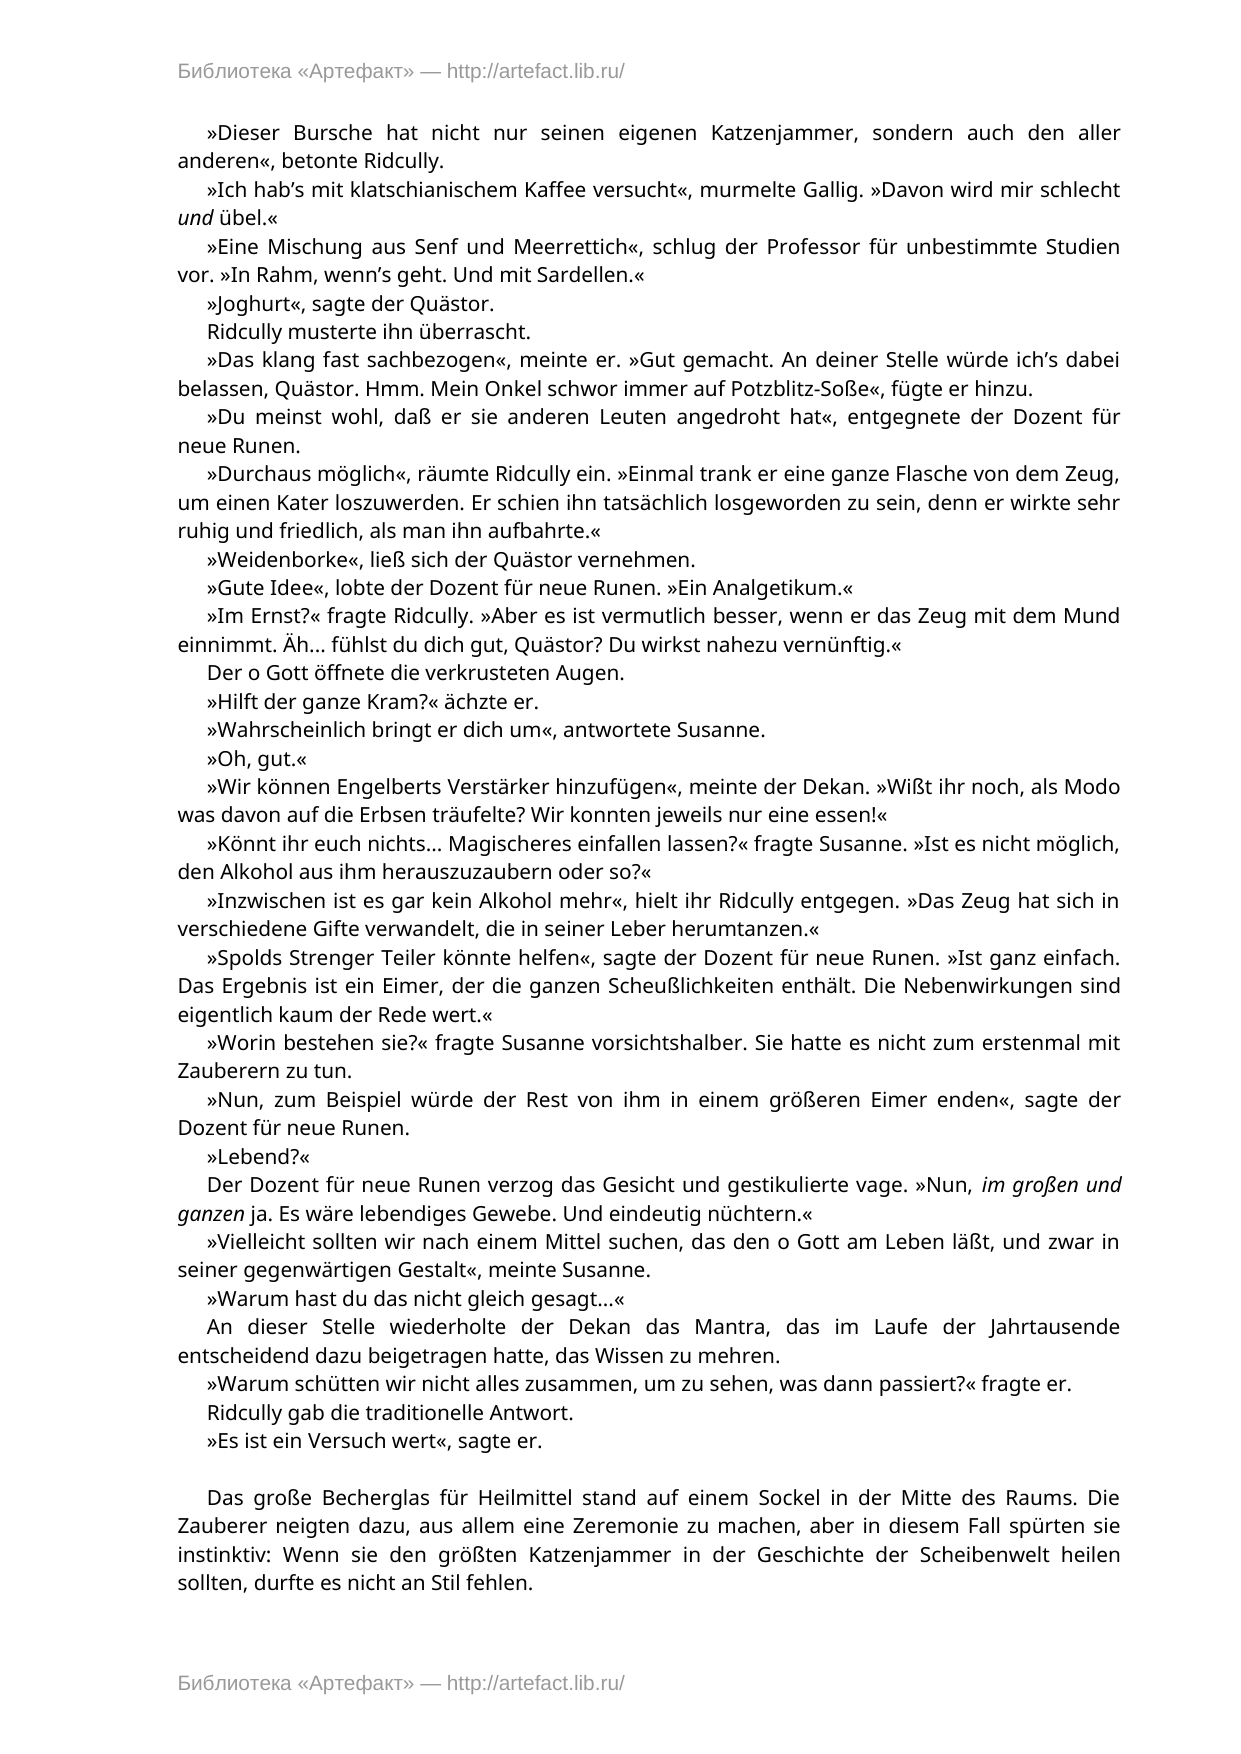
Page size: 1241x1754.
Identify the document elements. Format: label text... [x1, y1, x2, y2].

text Der o Gott öffnete die verkrusteten Augen. [177, 658, 1122, 687]
text »Lebend?« [177, 1142, 1122, 1170]
text »Weidenborke«, ließ sich der Quästor vernehmen. [177, 545, 1122, 573]
text »Vielleicht sollten wir nach einem Mittel suchen, das den o Gott am Leben läßt, und zwar in seiner gegenwärtigen Gestalt«, meinte Susanne. [177, 1227, 1122, 1284]
text Der Dozent für neue Runen verzog das Gesicht und gestikulierte vage. »Nun, im großen und ganzen ja. Es wäre lebendiges Gewebe. Und eindeutig nüchtern.« [177, 1170, 1122, 1227]
text »Wahrscheinlich bringt er dich um«, antwortete Susanne. [177, 715, 1122, 744]
text »Warum hast du das nicht gleich gesagt...« [177, 1284, 1122, 1312]
text »Du meinst wohl, daß er sie anderen Leuten angedroht hat«, entgegnete der Dozent für neue Runen. [177, 402, 1122, 459]
text »Wir können Engelberts Verstärker hinzufügen«, meinte der Dekan. »Wißt ihr noch, als Modo was davon auf die Erbsen träufelte? Wir konnten jeweils nur eine essen!« [177, 772, 1122, 829]
text »Eine Mischung aus Senf und Meerrettich«, schlug der Professor für unbestimmte Studien vor. »In Rahm, wenn’s geht. Und mit Sardellen.« [177, 232, 1122, 289]
text Das große Becherglas für Heilmittel stand auf einem Sockel in der Mitte des Raums. Die Zauberer neigten dazu, aus allem eine Zeremonie zu machen, aber in diesem Fall spürten sie instinktiv: Wenn sie den größten Katzenjammer in der Geschichte der Scheibenwelt heilen sollten, durfte es nicht an Stil fehlen. [177, 1483, 1122, 1597]
text »Warum schütten wir nicht alles zusammen, um zu sehen, was dann passiert?« fragte er. [177, 1369, 1122, 1398]
text An dieser Stelle wiederholte der Dekan das Mantra, das im Laufe der Jahrtausende entscheidend dazu beigetragen hatte, das Wissen zu mehren. [177, 1312, 1122, 1369]
text »Könnt ihr euch nichts... Magischeres einfallen lassen?« fragte Susanne. »Ist es nicht möglich, den Alkohol aus ihm herauszuzaubern oder so?« [177, 829, 1122, 886]
text »Im Ernst?« fragte Ridcully. »Aber es ist vermutlich besser, wenn er das Zeug mit dem Mund einnimmt. Äh... fühlst du dich gut, Quästor? Du wirkst nahezu vernünftig.« [177, 602, 1122, 658]
text »Oh, gut.« [177, 744, 1122, 772]
text »Joghurt«, sagte der Quästor. [177, 289, 1122, 317]
text Ridcully musterte ihn überrascht. [177, 317, 1122, 346]
text »Nun, zum Beispiel würde der Rest von ihm in einem größeren Eimer enden«, sagte der Dozent für neue Runen. [177, 1085, 1122, 1142]
text »Gute Idee«, lobte der Dozent für neue Runen. »Ein Analgetikum.« [177, 573, 1122, 602]
text »Worin bestehen sie?« fragte Susanne vorsichtshalber. Sie hatte es nicht zum erstenmal mit Zauberern zu tun. [177, 1028, 1122, 1085]
text »Dieser Bursche hat nicht nur seinen eigenen Katzenjammer, sondern auch den aller anderen«, betonte Ridcully. [177, 118, 1122, 175]
text »Inzwischen ist es gar kein Alkohol mehr«, hielt ihr Ridcully entgegen. »Das Zeug hat sich in verschiedene Gifte verwandelt, die in seiner Leber herumtanzen.« [177, 886, 1122, 943]
text Ridcully gab die traditionelle Antwort. [177, 1398, 1122, 1426]
text »Hilft der ganze Kram?« ächzte er. [177, 687, 1122, 715]
text »Ich hab’s mit klatschianischem Kaffee versucht«, murmelte Gallig. »Davon wird mir schlecht und übel.« [177, 175, 1122, 232]
text »Durchaus möglich«, räumte Ridcully ein. »Einmal trank er eine ganze Flasche von dem Zeug, um einen Kater loszuwerden. Er schien ihn tatsächlich losgeworden zu sein, denn er wirkte sehr ruhig und friedlich, als man ihn aufbahrte.« [177, 459, 1122, 545]
text »Das klang fast sachbezogen«, meinte er. »Gut gemacht. An deiner Stelle würde ich’s dabei belassen, Quästor. Hmm. Mein Onkel schwor immer auf Potzblitz-Soße«, fügte er hinzu. [177, 346, 1122, 402]
text »Spolds Strenger Teiler könnte helfen«, sagte der Dozent für neue Runen. »Ist ganz einfach. Das Ergebnis ist ein Eimer, der die ganzen Scheußlichkeiten enthält. Die Nebenwirkungen sind eigentlich kaum der Rede wert.« [177, 943, 1122, 1028]
text »Es ist ein Versuch wert«, sagte er. [177, 1426, 1122, 1455]
